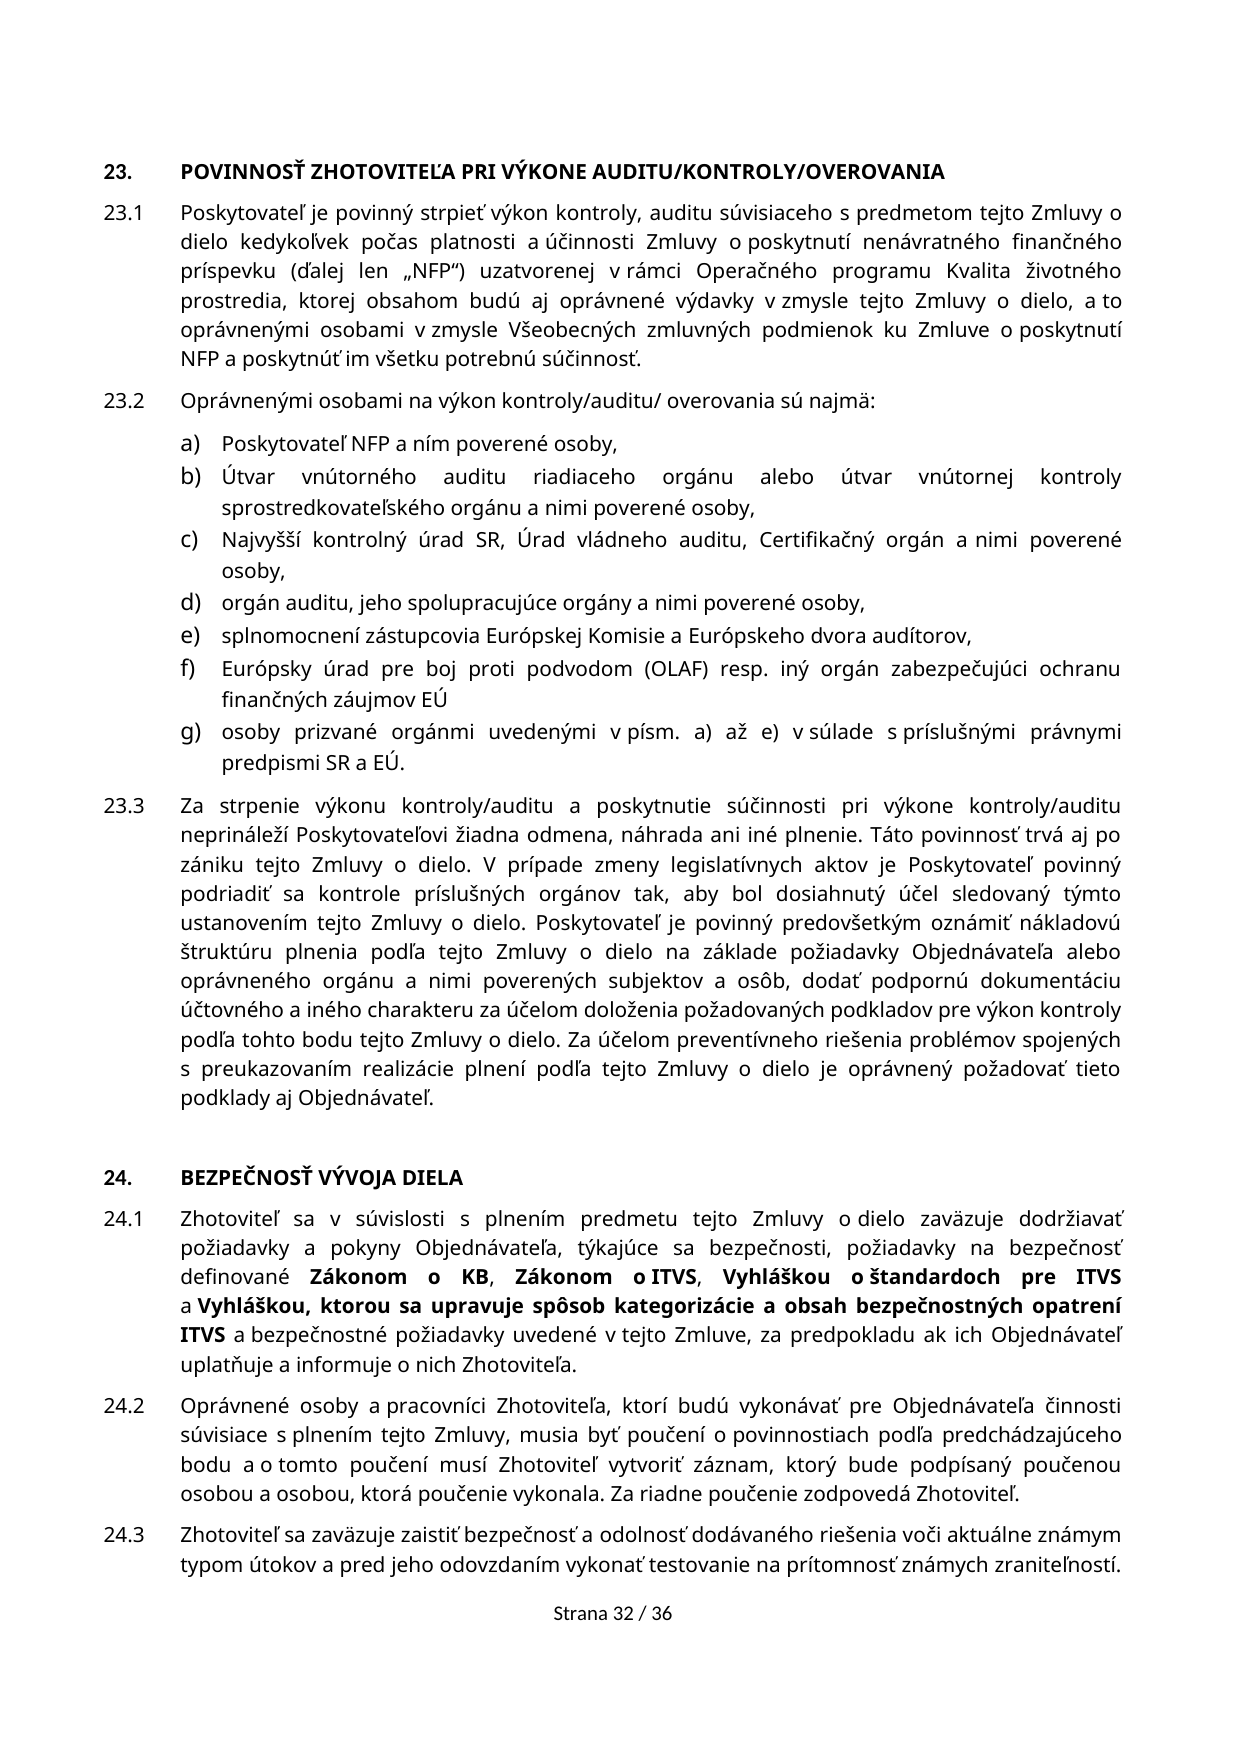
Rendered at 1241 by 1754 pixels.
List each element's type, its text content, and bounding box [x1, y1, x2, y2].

list Najvyšší kontrolný úrad SR, Úrad vládneho auditu, Certifikačný orgán a nimi poverené osoby, [180, 523, 1122, 584]
list Európsky úrad pre boj proti podvodom (OLAF) resp. iný orgán zabezpečujúci ochranu finančných záujmov EÚ [180, 652, 1122, 713]
list osoby prizvané orgánmi uvedenými v písm. a) až e) v súlade s príslušnými právnymi predpismi SR a EÚ. [180, 715, 1122, 777]
list orgán auditu, jeho spolupracujúce orgány a nimi poverené osoby, [180, 586, 1122, 617]
list splnomocnení zástupcovia Európskej Komisie a Európskeho dvora audítorov, [180, 619, 1122, 650]
text POVINNOSŤ ZHOTOVITEĽA PRI VÝKONE AUDITU/KONTROLY/OVEROVANIA [103, 156, 1122, 185]
text Za strpenie výkonu kontroly/auditu a poskytnutie súčinnosti pri výkone kontroly/auditu neprináleží Poskytovateľovi žiadna odmena, náhrada ani iné plnenie. Táto povinnosť trvá aj po zániku tejto Zmluvy o dielo. V prípade zmeny legislatívnych aktov je Poskytovateľ povinný podriadiť sa kontrole príslušných orgánov tak, aby bol dosiahnutý účel sledovaný týmto ustanovením tejto Zmluvy o dielo. Poskytovateľ je povinný predovšetkým oznámiť nákladovú štruktúru plnenia podľa tejto Zmluvy o dielo na základe požiadavky Objednávateľa alebo oprávneného orgánu a nimi poverených subjektov a osôb, dodať podpornú dokumentáciu účtovného a iného charakteru za účelom doloženia požadovaných podkladov pre výkon kontroly podľa tohto bodu tejto Zmluvy o dielo. Za účelom preventívneho riešenia problémov spojených s preukazovaním realizácie plnení podľa tejto Zmluvy o dielo je oprávnený požadovať tieto podklady aj Objednávateľ. [103, 791, 1122, 1112]
text Oprávnenými osobami na výkon kontroly/auditu/ overovania sú najmä: [103, 385, 1122, 414]
text Oprávnené osoby a pracovníci Zhotoviteľa, ktorí budú vykonávať pre Objednávateľa činnosti súvisiace s plnením tejto Zmluvy, musia byť poučení o povinnostiach podľa predchádzajúceho bodu a o tomto poučení musí Zhotoviteľ vytvoriť záznam, ktorý bude podpísaný poučenou osobou a osobou, ktorá poučenie vykonala. Za riadne poučenie zodpovedá Zhotoviteľ. [103, 1391, 1122, 1507]
text Poskytovateľ je povinný strpieť výkon kontroly, auditu súvisiaceho s predmetom tejto Zmluvy o dielo kedykoľvek počas platnosti a účinnosti Zmluvy o poskytnutí nenávratného finančného príspevku (ďalej len „NFP“) uzatvorenej v rámci Operačného programu Kvalita životného prostredia, ktorej obsahom budú aj oprávnené výdavky v zmysle tejto Zmluvy o dielo, a to oprávnenými osobami v zmysle Všeobecných zmluvných podmienok ku Zmluve o poskytnutí NFP a poskytnúť im všetku potrebnú súčinnosť. [103, 198, 1122, 373]
text BEZPEČNOSŤ VÝVOJA DIELA [103, 1162, 1122, 1191]
list Útvar vnútorného auditu riadiaceho orgánu alebo útvar vnútornej kontroly sprostredkovateľského orgánu a nimi poverené osoby, [180, 460, 1122, 521]
text Zhotoviteľ sa v súvislosti s plnením predmetu tejto Zmluvy o dielo zaväzuje dodržiavať požiadavky a pokyny Objednávateľa, týkajúce sa bezpečnosti, požiadavky na bezpečnosť definované Zákonom o KB, Zákonom o ITVS, Vyhláškou o štandardoch pre ITVS a Vyhláškou, ktorou sa upravuje spôsob kategorizácie a obsah bezpečnostných opatrení ITVS a bezpečnostné požiadavky uvedené v tejto Zmluve, za predpokladu ak ich Objednávateľ uplatňuje a informuje o nich Zhotoviteľa. [103, 1203, 1122, 1378]
list Poskytovateľ NFP a ním poverené osoby, [180, 427, 1122, 458]
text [103, 1520, 1122, 1578]
